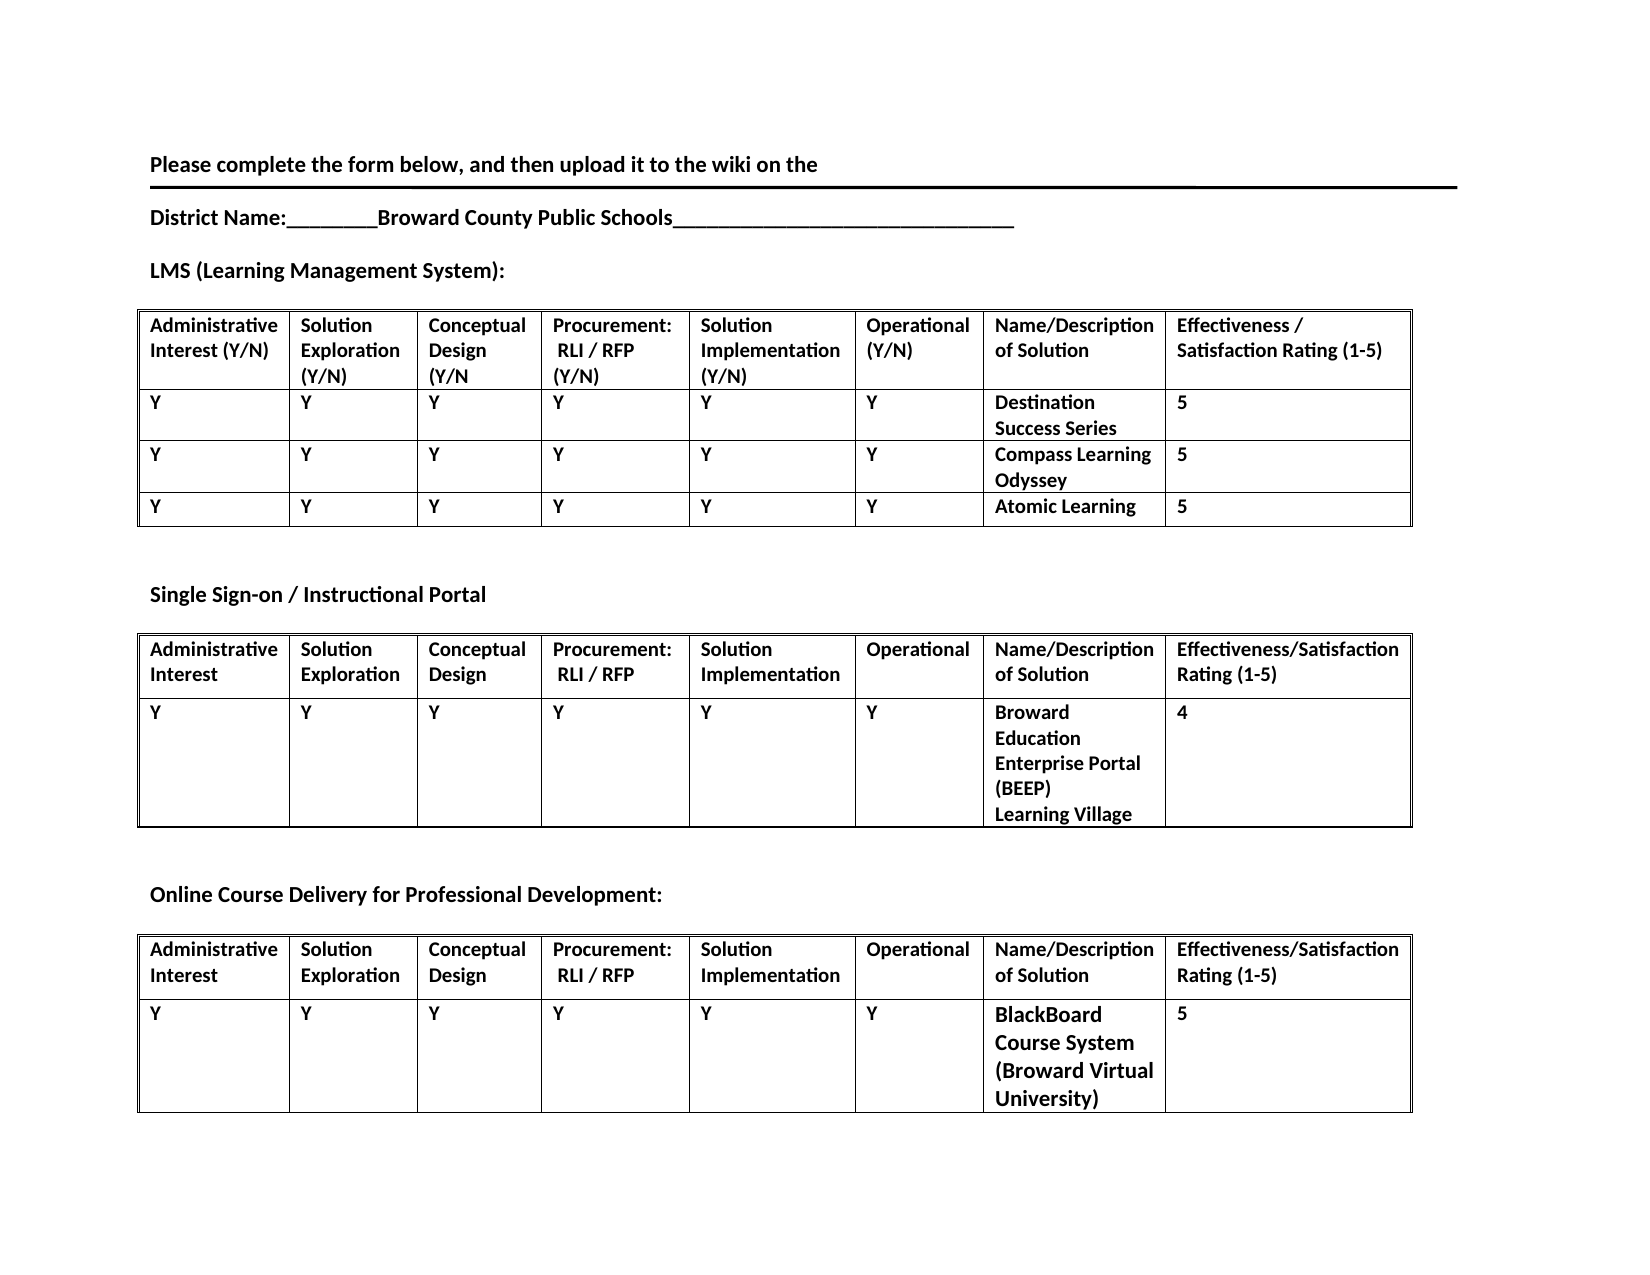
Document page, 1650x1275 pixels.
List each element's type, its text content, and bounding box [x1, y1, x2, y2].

table_header Operational [856, 937, 983, 999]
table_header Conceptual Design [418, 636, 541, 698]
table_header Effectiveness / Satisfaction Rating (1-5) [1166, 312, 1410, 388]
text Online Course Delivery for Professional Development: [150, 881, 1500, 908]
table_cell Y [290, 1000, 417, 1112]
table_header Procurement: RLI / RFP [542, 636, 689, 698]
table_cell Y [542, 390, 689, 440]
table_header Name/Description of Solution [984, 312, 1165, 388]
table_header Name/Description of Solution [984, 937, 1165, 999]
table_header Name/Description of Solution [984, 636, 1165, 698]
table_header Administrative Interest (Y/N) [140, 312, 289, 388]
table_cell Y [690, 493, 855, 526]
table_cell Y [140, 1000, 289, 1112]
table_cell Y [290, 699, 417, 826]
table_cell 5 [1166, 441, 1410, 492]
table_cell Y [290, 441, 417, 492]
table_header Solution Exploration [290, 937, 417, 999]
table_header Procurement: RLI / RFP [542, 937, 689, 999]
table_cell Y [418, 390, 541, 440]
table_header Administrative Interest [140, 636, 289, 698]
table_cell Y [418, 493, 541, 526]
table_header Operational [856, 636, 983, 698]
table_header Effectiveness/Satisfaction Rating (1-5) [1166, 937, 1410, 999]
table_header Conceptual Design (Y/N [418, 312, 541, 388]
table_header Administrative Interest [140, 937, 289, 999]
table_cell Y [418, 441, 541, 492]
table_cell Y [856, 699, 983, 826]
table_cell Y [856, 493, 983, 526]
table_cell Y [290, 493, 417, 526]
table_cell Y [690, 699, 855, 826]
table_cell Y [856, 1000, 983, 1112]
table_cell Y [418, 699, 541, 826]
table_cell Y [690, 390, 855, 440]
table_cell Y [140, 441, 289, 492]
table_cell Y [690, 441, 855, 492]
table_cell BlackBoard Course System (Broward Virtual University) [984, 1000, 1165, 1112]
table_cell 4 [1166, 699, 1410, 826]
table_cell Y [690, 1000, 855, 1112]
table_header Conceptual Design [418, 937, 541, 999]
table_header Solution Implementation [690, 636, 855, 698]
table_cell 5 [1166, 390, 1410, 440]
table_header Solution Exploration (Y/N) [290, 312, 417, 388]
table_cell Compass Learning Odyssey [984, 441, 1165, 492]
table_cell 5 [1166, 493, 1410, 526]
table_cell Y [542, 1000, 689, 1112]
table_header Solution Implementation (Y/N) [690, 312, 855, 388]
text District Name:________Broward County Public Schools______________________________ [150, 203, 1500, 231]
table_cell Y [856, 441, 983, 492]
table_header Operational (Y/N) [856, 312, 983, 388]
table_cell Atomic Learning [984, 493, 1165, 526]
table_cell Y [542, 441, 689, 492]
table_cell Y [856, 390, 983, 440]
table_cell Y [140, 699, 289, 826]
table_header Effectiveness/Satisfaction Rating (1-5) [1166, 636, 1410, 698]
table_cell 5 [1166, 1000, 1410, 1112]
table_header Procurement: RLI / RFP (Y/N) [542, 312, 689, 388]
table_cell Y [140, 493, 289, 526]
table_cell Broward Education Enterprise Portal (BEEP) Learning Village [984, 699, 1165, 826]
table_cell Y [290, 390, 417, 440]
table_cell Y [542, 493, 689, 526]
text LMS (Learning Management System): [150, 256, 1500, 284]
table_header Solution Exploration [290, 636, 417, 698]
table_cell Destination Success Series [984, 390, 1165, 440]
table_cell Y [418, 1000, 541, 1112]
table_cell Y [140, 390, 289, 440]
text Please complete the form below, and then upload it to the wiki on the [150, 150, 1500, 178]
table_cell Y [542, 699, 689, 826]
table_header Solution Implementation [690, 937, 855, 999]
text Single Sign-on / Instructional Portal [150, 580, 1500, 608]
